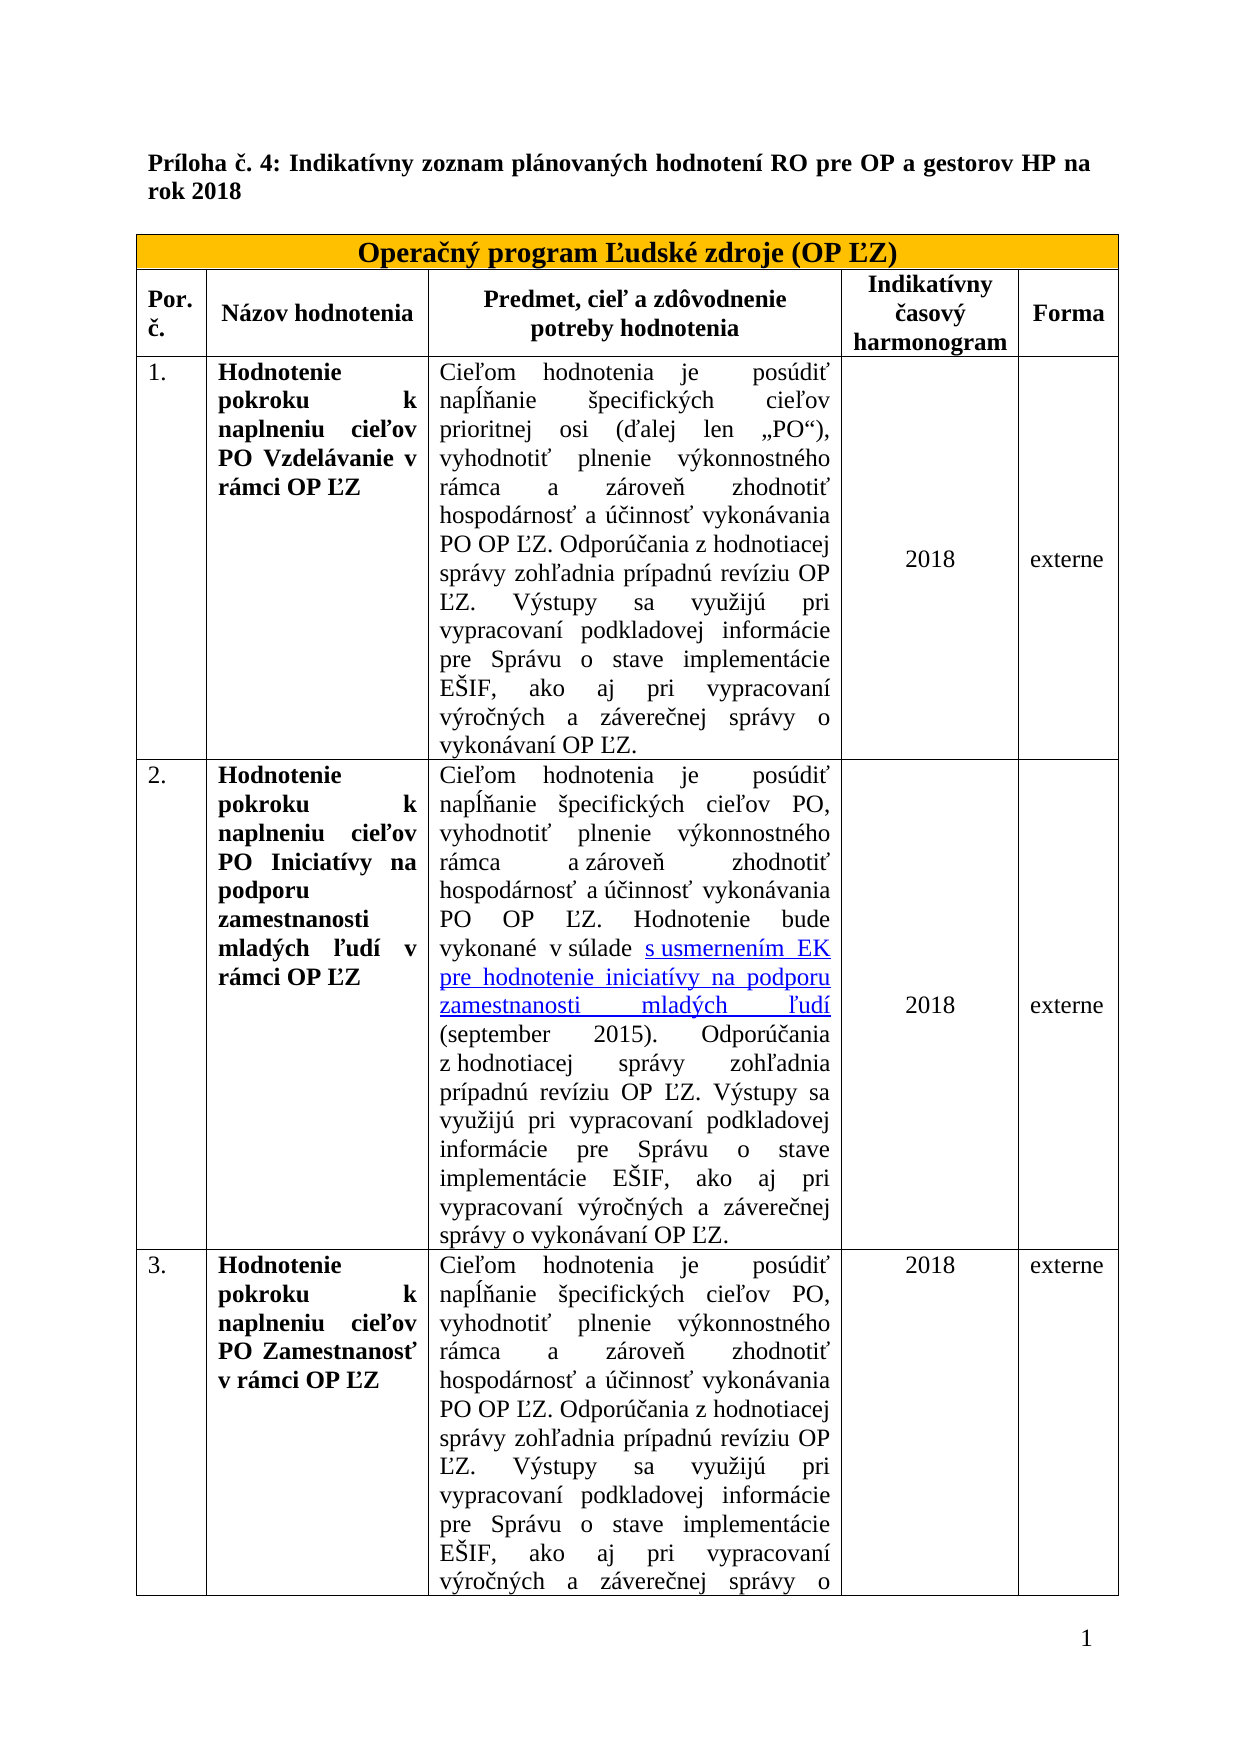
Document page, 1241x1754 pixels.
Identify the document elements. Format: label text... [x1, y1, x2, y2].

table_cell 2018 [842, 760, 1018, 1249]
text Príloha č. 4: Indikatívny zoznam plánovaných hodnotení RO pre OP a gestorov HP na rok 2018 [148, 148, 1093, 205]
table_cell Cieľom hodnotenia je posúdiť napĺňanie špecifických cieľov PO, vyhodnotiť plnenie výkonnostného rámca a zároveň zhodnotiť hospodárnosť a účinnosť vykonávania PO OP ĽZ. Hodnotenie bude vykonané v súlade s usmernením EK pre hodnotenie iniciatívy na podporu zamestnanosti mladých ľudí (september 2015). Odporúčania z hodnotiacej správy zohľadnia prípadnú revíziu OP ĽZ. Výstupy sa využijú pri vypracovaní podkladovej informácie pre Správu o stave implementácie EŠIF, ako aj pri vypracovaní výročných a záverečnej správy o vykonávaní OP ĽZ. [429, 760, 841, 1249]
table_cell Forma [1019, 270, 1118, 356]
table_cell 2018 [842, 357, 1018, 759]
table_cell externe [1019, 760, 1118, 1249]
table_cell 3. [137, 1250, 206, 1595]
table_cell externe [1019, 357, 1118, 759]
table_cell Hodnotenie pokroku k naplneniu cieľov PO Vzdelávanie v rámci OP ĽZ [207, 357, 428, 759]
table_cell Indikatívny časový harmonogram [842, 270, 1018, 356]
table_cell 2018 [842, 1250, 1018, 1595]
table_cell Cieľom hodnotenia je posúdiť napĺňanie špecifických cieľov prioritnej osi (ďalej len „PO“), vyhodnotiť plnenie výkonnostného rámca a zároveň zhodnotiť hospodárnosť a účinnosť vykonávania PO OP ĽZ. Odporúčania z hodnotiacej správy zohľadnia prípadnú revíziu OP ĽZ. Výstupy sa využijú pri vypracovaní podkladovej informácie pre Správu o stave implementácie EŠIF, ako aj pri vypracovaní výročných a záverečnej správy o vykonávaní OP ĽZ. [429, 357, 841, 759]
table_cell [207, 1250, 428, 1595]
table_header Operačný program Ľudské zdroje (OP ĽZ) [137, 235, 1118, 268]
table_cell Názov hodnotenia [207, 270, 428, 356]
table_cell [429, 1250, 841, 1595]
table_cell Predmet, cieľ a zdôvodnenie potreby hodnotenia [429, 270, 841, 356]
table_cell 1. [137, 357, 206, 759]
table_cell 2. [137, 760, 206, 1249]
table_cell Por. č. [137, 270, 206, 356]
table_cell externe [1019, 1250, 1118, 1595]
table_cell Hodnotenie pokroku k naplneniu cieľov PO Iniciatívy na podporu zamestnanosti mladých ľudí v rámci OP ĽZ [207, 760, 428, 1249]
